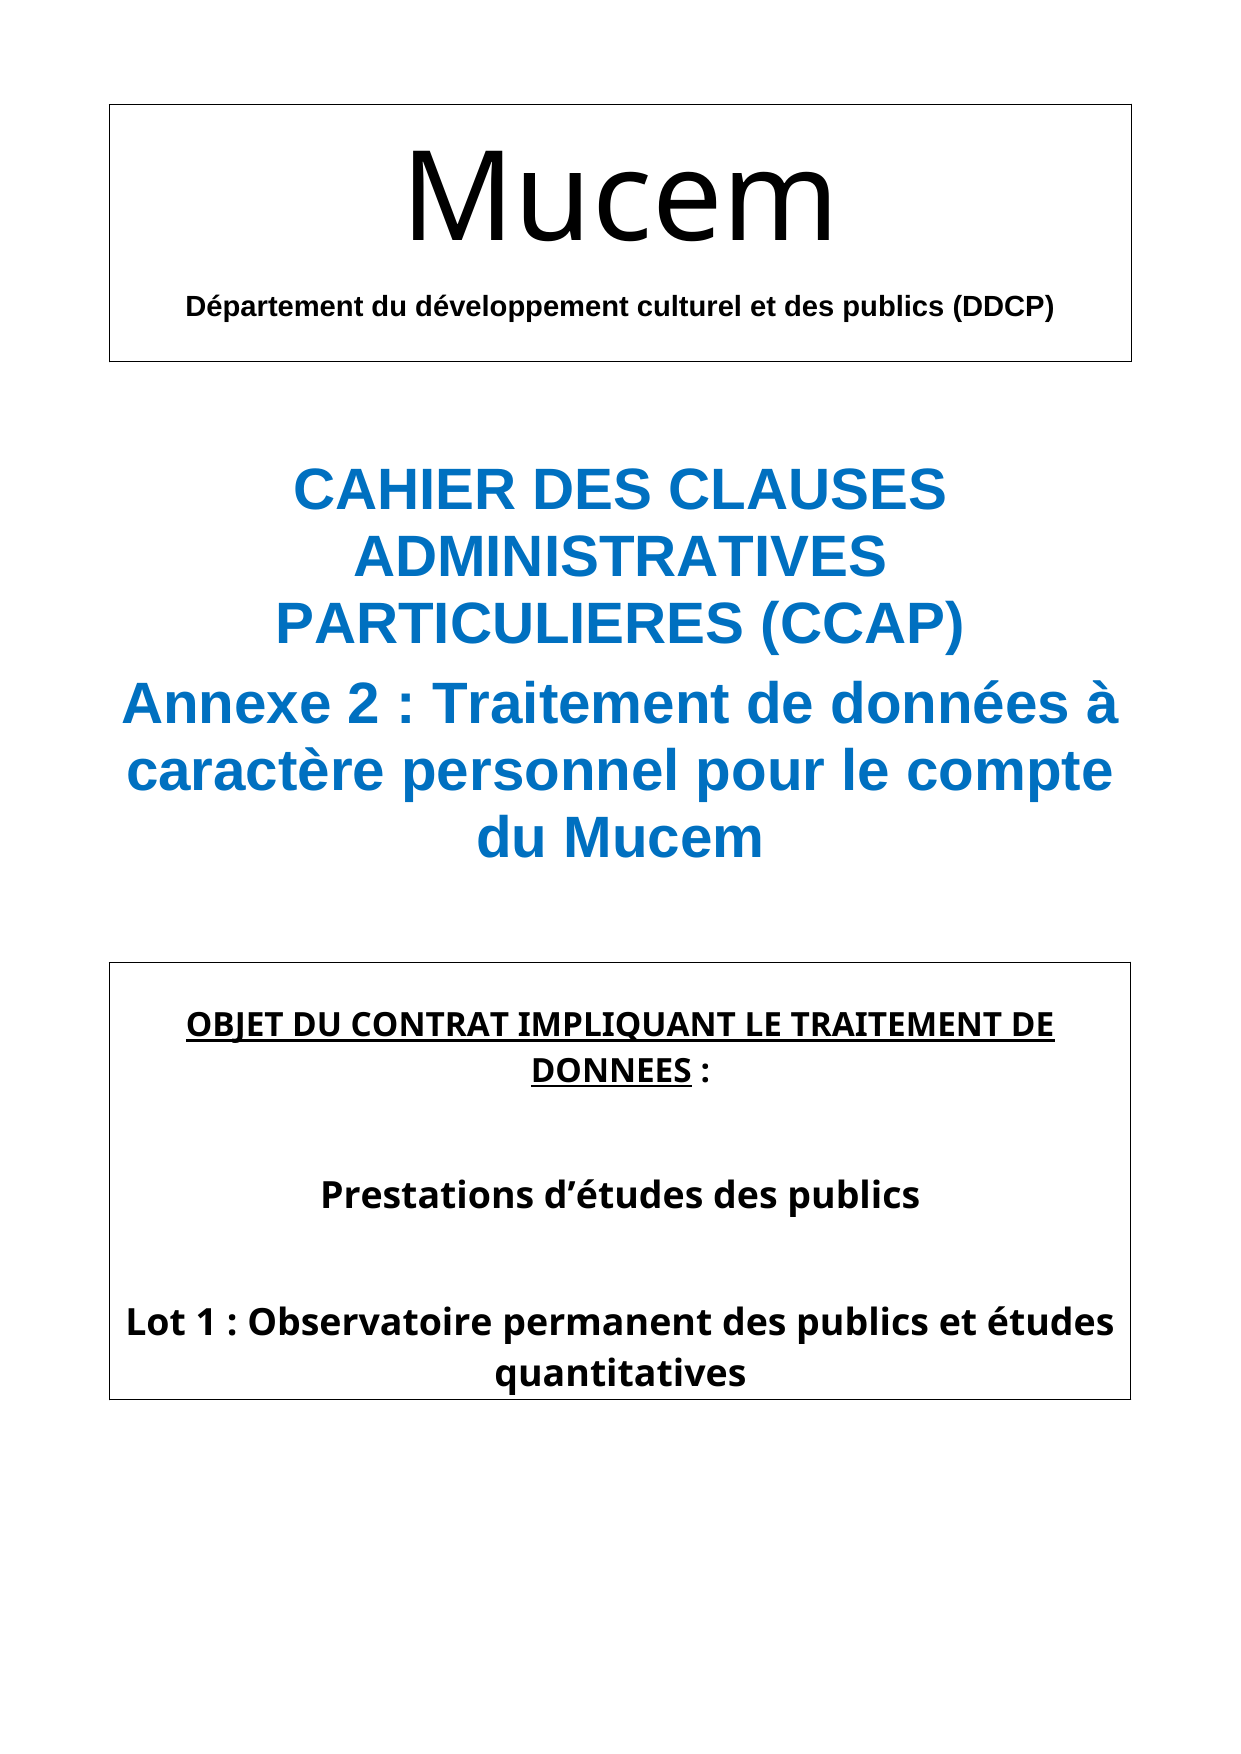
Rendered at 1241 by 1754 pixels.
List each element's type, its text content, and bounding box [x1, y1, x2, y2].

text CAHIER DES CLAUSES ADMINISTRATIVES PARTICULIERES (CCAP) [118, 454, 1122, 656]
text Prestations d’études des publics [110, 1165, 1130, 1219]
text Mucem [110, 105, 1131, 277]
text Annexe 2 : Traitement de données à caractère personnel pour le compte du Mucem [118, 668, 1122, 869]
text Lot 1 : Observatoire permanent des publics et études quantitatives [110, 1292, 1130, 1399]
text Département du développement culturel et des publics (DDCP) [110, 286, 1131, 323]
text OBJET DU CONTRAT IMPLIQUANT LE TRAITEMENT DE DONNEES : [110, 998, 1130, 1092]
